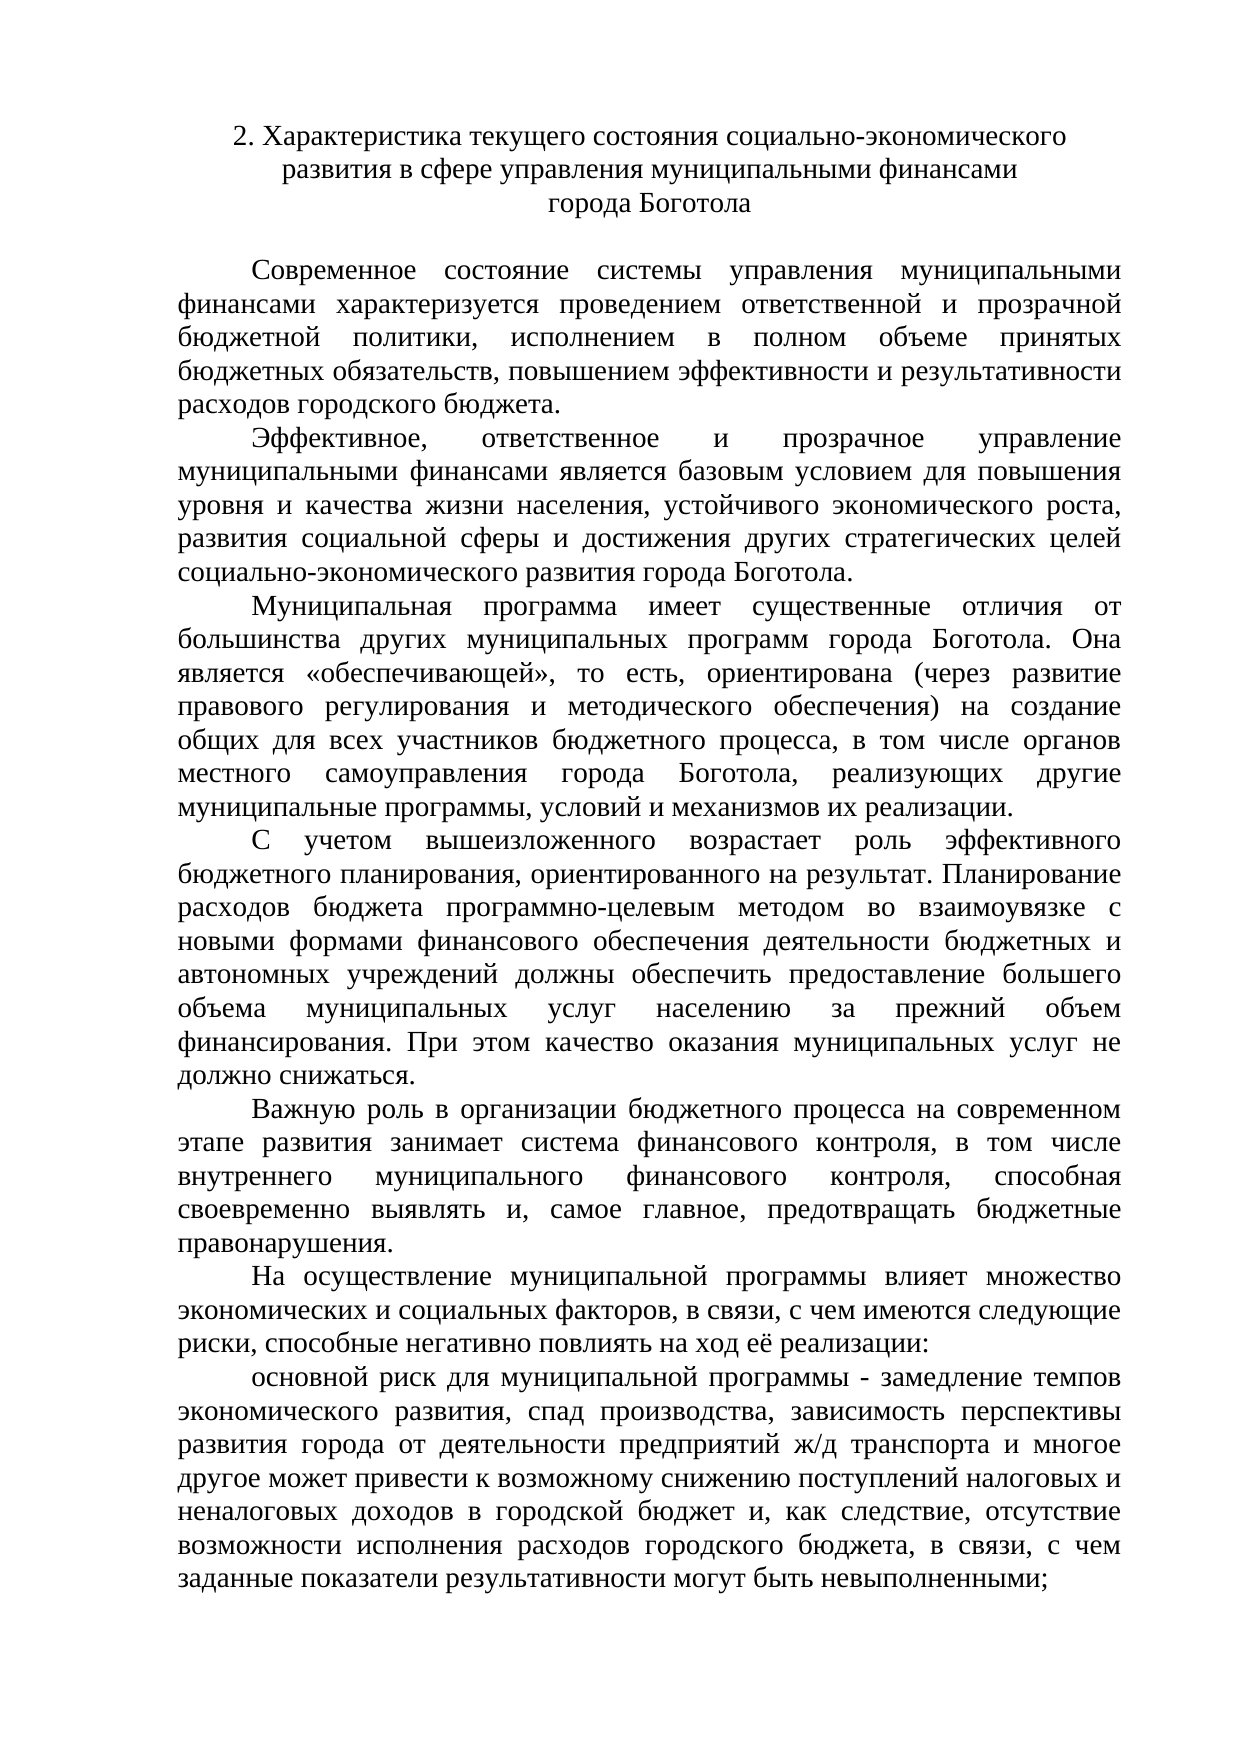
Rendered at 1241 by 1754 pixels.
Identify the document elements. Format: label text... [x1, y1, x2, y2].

text 2. Характеристика текущего состояния социально-экономического развития в сфере управления муниципальными финансами [177, 118, 1122, 185]
text Эффективное, ответственное и прозрачное управление муниципальными финансами является базовым условием для повышения уровня и качества жизни населения, устойчивого экономического роста, развития социальной сферы и достижения других стратегических целей социально-экономического развития города Боготола. [177, 420, 1122, 588]
text Важную роль в организации бюджетного процесса на современном этапе развития занимает система финансового контроля, в том числе внутреннего муниципального финансового контроля, способная своевременно выявлять и, самое главное, предотвращать бюджетные правонарушения. [177, 1091, 1122, 1258]
text основной риск для муниципальной программы - замедление темпов экономического развития, спад производства, зависимость перспективы развития города от деятельности предприятий ж/д транспорта и многое другое может привести к возможному снижению поступлений налоговых и неналоговых доходов в городской бюджет и, как следствие, отсутствие возможности исполнения расходов городского бюджета, в связи, с чем заданные показатели результативности могут быть невыполненными; [177, 1359, 1122, 1594]
text На осуществление муниципальной программы влияет множество экономических и социальных факторов, в связи, с чем имеются следующие риски, способные негативно повлиять на ход её реализации: [177, 1258, 1122, 1359]
text С учетом вышеизложенного возрастает роль эффективного бюджетного планирования, ориентированного на результат. Планирование расходов бюджета программно-целевым методом во взаимоувязке с новыми формами финансового обеспечения деятельности бюджетных и автономных учреждений должны обеспечить предоставление большего объема муниципальных услуг населению за прежний объем финансирования. При этом качество оказания муниципальных услуг не должно снижаться. [177, 822, 1122, 1091]
text города Боготола [177, 185, 1122, 219]
text Муниципальная программа имеет существенные отличия от большинства других муниципальных программ города Боготола. Она является «обеспечивающей», то есть, ориентирована (через развитие правового регулирования и методического обеспечения) на создание общих для всех участников бюджетного процесса, в том числе органов местного самоуправления города Боготола, реализующих другие муниципальные программы, условий и механизмов их реализации. [177, 588, 1122, 822]
text Современное состояние системы управления муниципальными финансами характеризуется проведением ответственной и прозрачной бюджетной политики, исполнением в полном объеме принятых бюджетных обязательств, повышением эффективности и результативности расходов городского бюджета. [177, 252, 1122, 420]
